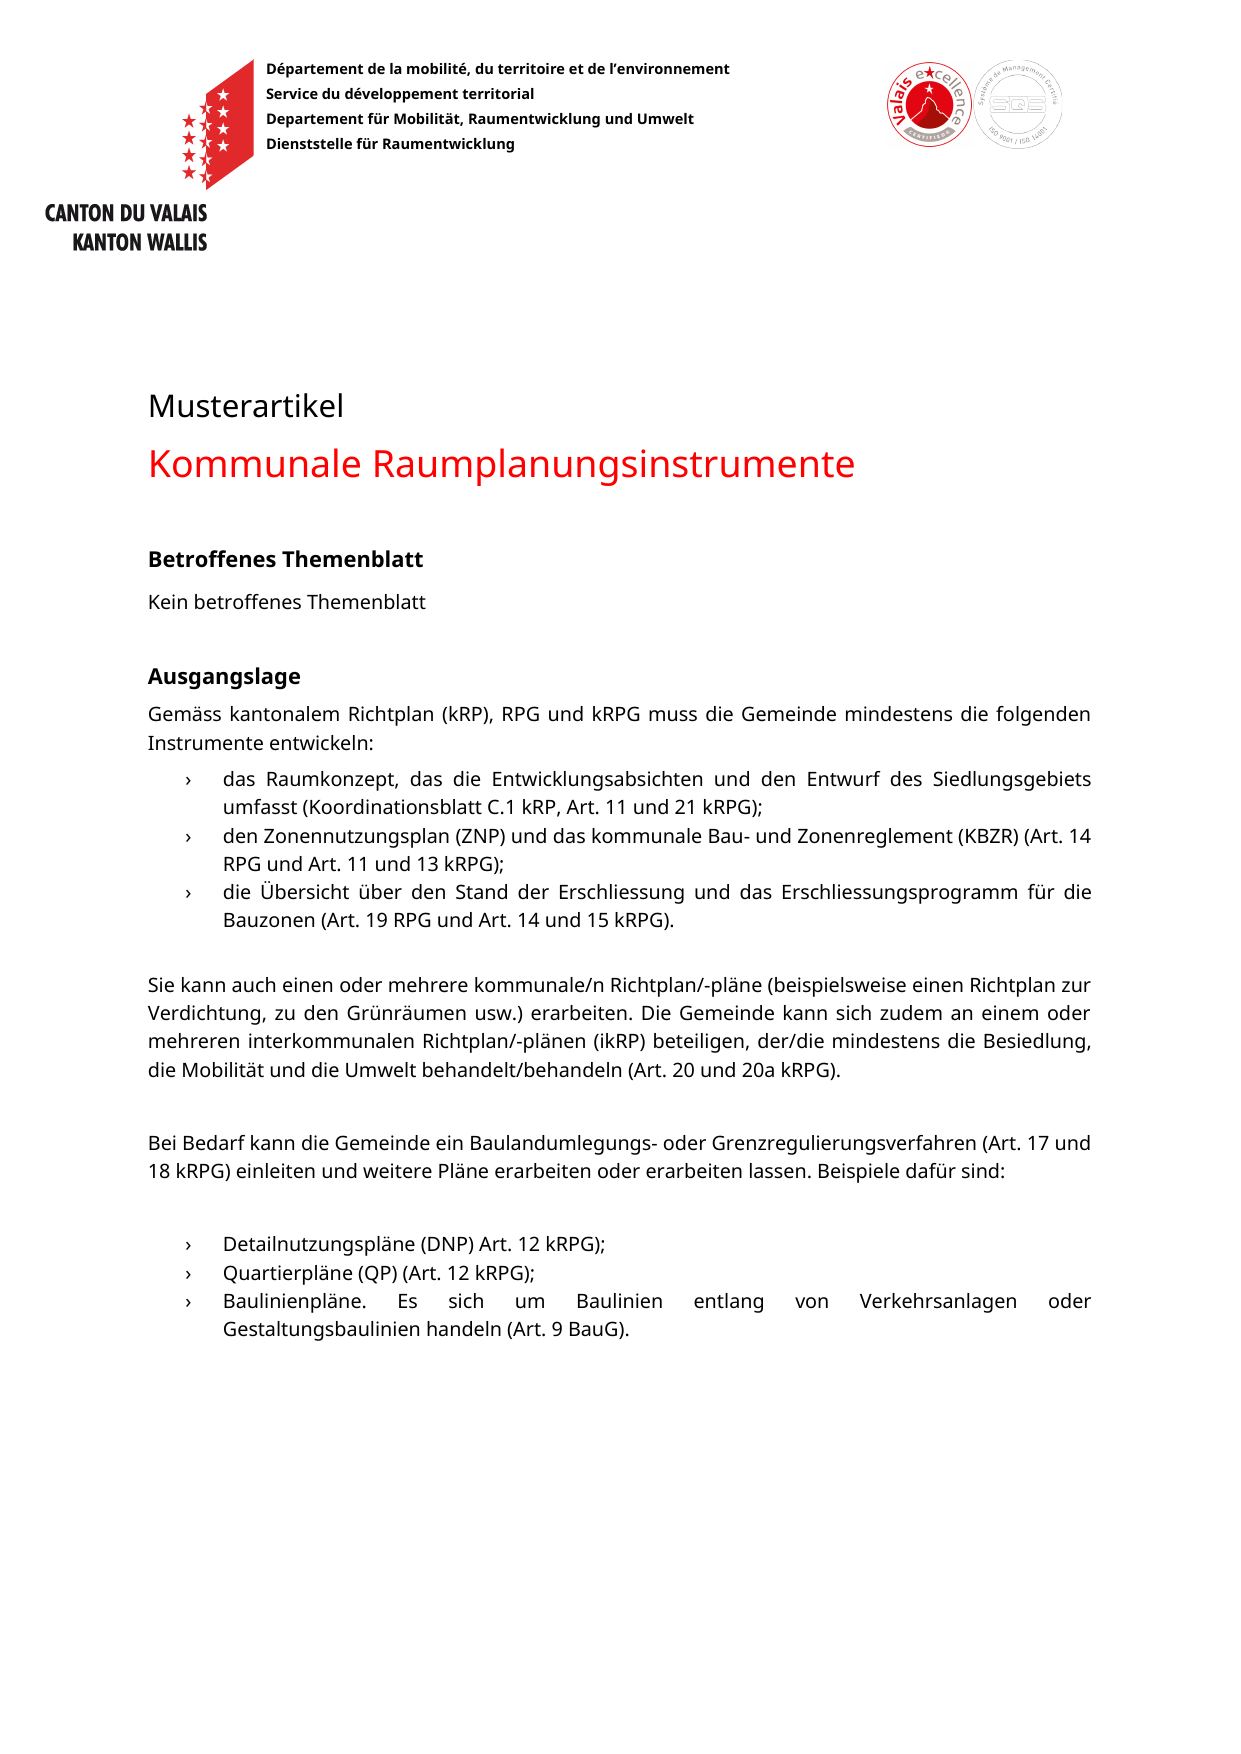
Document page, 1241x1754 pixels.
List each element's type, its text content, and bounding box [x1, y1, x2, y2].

text Ausgangslage [148, 661, 1093, 691]
text Kommunale Raumplanungsinstrumente [148, 437, 1093, 488]
list den Zonennutzungsplan (ZNP) und das kommunale Bau- und Zonenreglement (KBZR) (Art. 14 RPG und Art. 11 und 13 kRPG); [185, 822, 1093, 877]
text Bei Bedarf kann die Gemeinde ein Baulandumlegungs- oder Grenzregulierungsverfahren (Art. 17 und 18 kRPG) einleiten und weitere Pläne erarbeiten oder erarbeiten lassen. Beispiele dafür sind: [148, 1129, 1093, 1184]
picture [885, 60, 974, 149]
list die Übersicht über den Stand der Erschliessung und das Erschliessungsprogramm für die Bauzonen (Art. 19 RPG und Art. 14 und 15 kRPG). [185, 878, 1093, 933]
text Betroffenes Themenblatt [148, 544, 1093, 574]
list Quartierpläne (QP) (Art. 12 kRPG); [185, 1259, 1093, 1286]
list Detailnutzungspläne (DNP) Art. 12 kRPG); [185, 1231, 1093, 1257]
list das Raumkonzept, das die Entwicklungsabsichten und den Entwurf des Siedlungsgebiets umfasst (Koordinationsblatt C.1 kRP, Art. 11 und 21 kRPG); [185, 765, 1093, 821]
text Gemäss kantonalem Richtplan (kRP), RPG und kRPG muss die Gemeinde mindestens die folgenden Instrumente entwickeln: [148, 701, 1093, 756]
text Sie kann auch einen oder mehrere kommunale/n Richtplan/-pläne (beispielsweise einen Richtplan zur Verdichtung, zu den Grünräumen usw.) erarbeiten. Die Gemeinde kann sich zudem an einem oder mehreren interkommunalen Richtplan/-plänen (ikRP) beteiligen, der/die mindestens die Besiedlung, die Mobilität und die Umwelt behandelt/behandeln (Art. 20 und 20a kRPG). [148, 971, 1093, 1083]
text Musterartikel [148, 384, 1093, 427]
text Kein betroffenes Themenblatt [148, 588, 1093, 615]
list Baulinienpläne. Es sich um Baulinien entlang von Verkehrsanlagen oder Gestaltungsbaulinien handeln (Art. 9 BauG). [185, 1287, 1093, 1342]
picture [35, 59, 254, 251]
